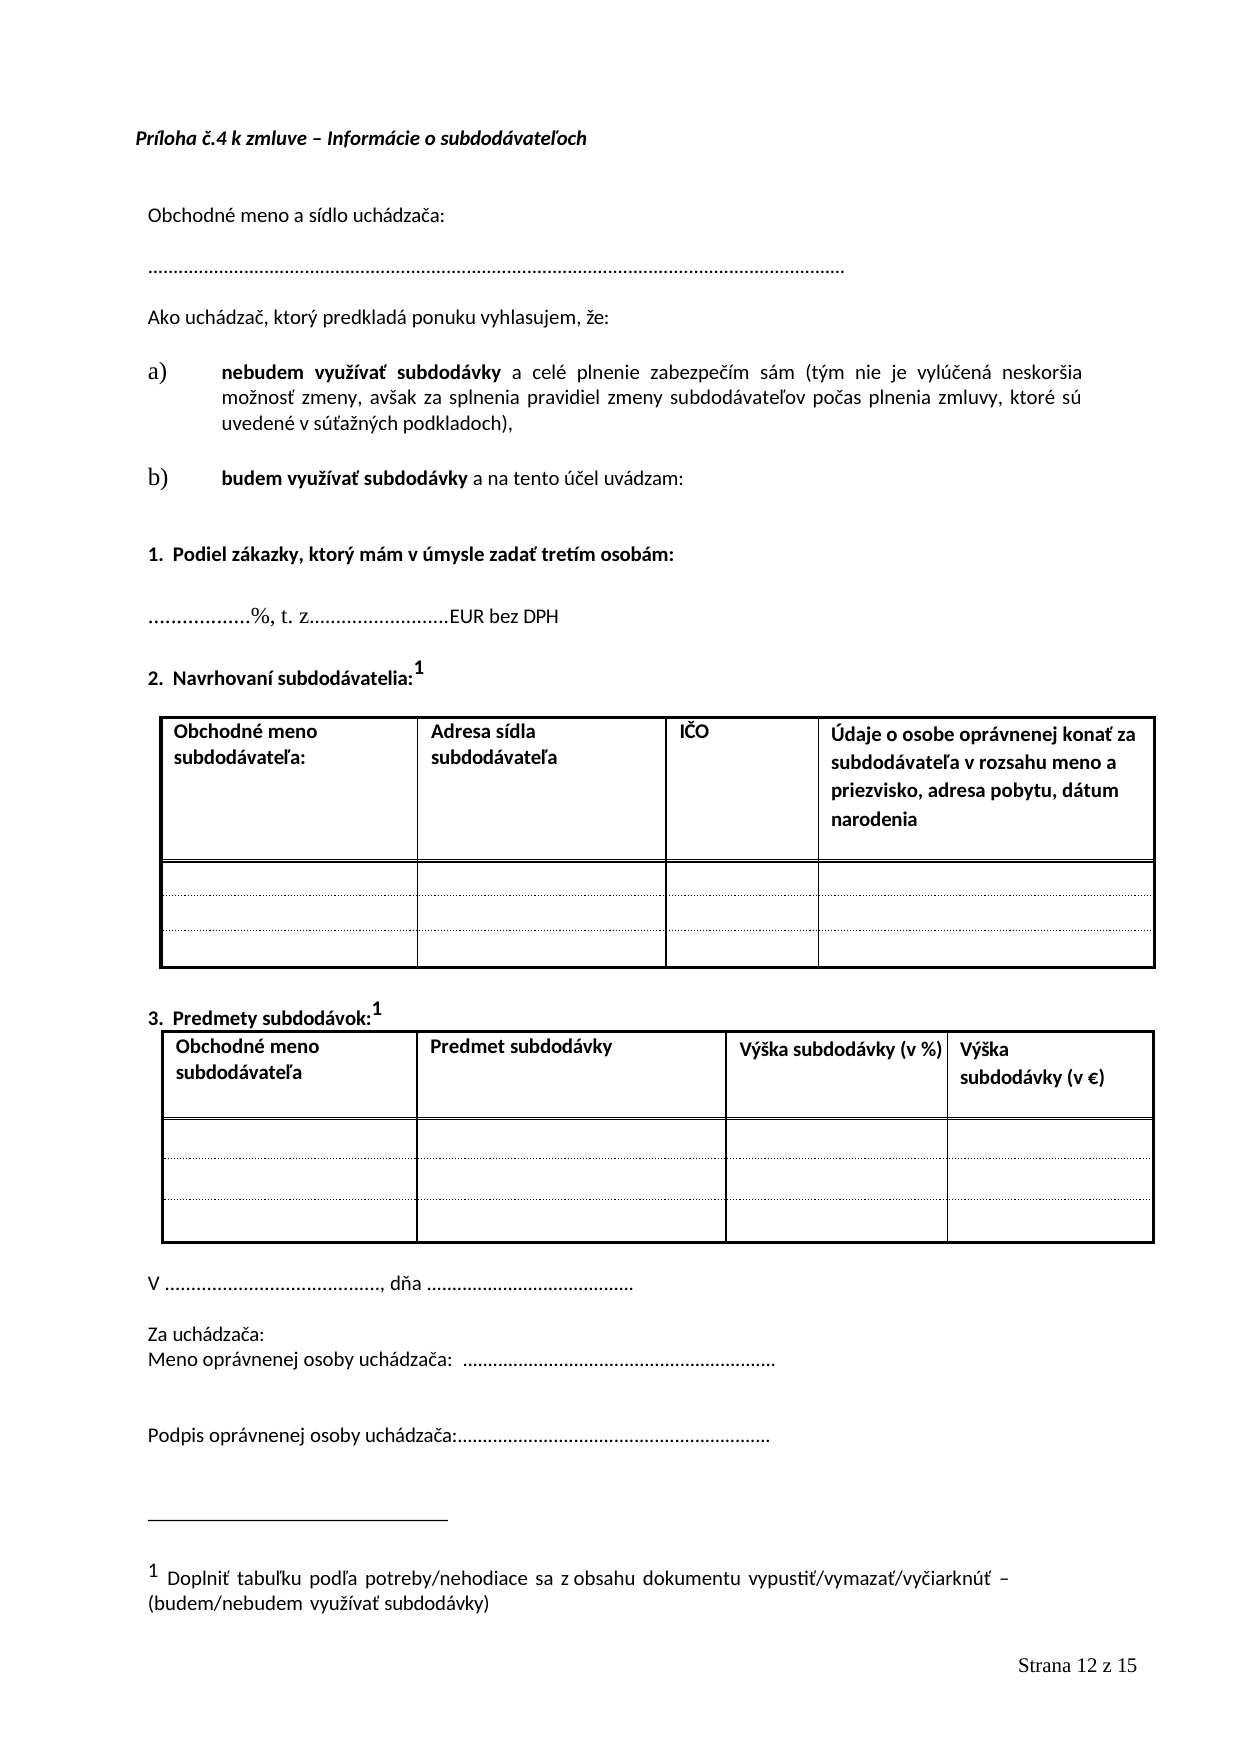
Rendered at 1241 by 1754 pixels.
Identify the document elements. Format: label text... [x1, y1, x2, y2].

table_header Výška subdodávky (v %) [727, 1033, 947, 1117]
table_cell [164, 1158, 416, 1199]
table_cell [418, 863, 665, 895]
list nebudem využívať subdodávky a celé plnenie zabezpečím sám (tým nie je vylúčená neskoršia možnosť zmeny, avšak za splnenia pravidiel zmeny subdodávateľov počas plnenia zmluvy, ktoré sú uvedené v súťažných podkladoch), [148, 356, 1082, 435]
list Predmety subdodávok:1 [148, 995, 1163, 1030]
text Meno oprávnenej osoby uchádzača: .............................................................. [148, 1346, 1163, 1372]
text Ako uchádzač, ktorý predkladá ponuku vyhlasujem, že: [148, 304, 1163, 329]
table_cell [667, 930, 818, 966]
table_cell [418, 1120, 725, 1158]
text Za uchádzača: [148, 1321, 1163, 1346]
text Príloha č.4 k zmluve – Informácie o subdodávateľoch [135, 125, 923, 150]
text Podpis oprávnenej osoby uchádzača:.............................................................. [148, 1423, 1163, 1448]
table_header Predmet subdodávky [418, 1033, 725, 1117]
table_cell [819, 895, 1153, 930]
text .......................................................................................................................................... [148, 253, 1163, 278]
subtitle Podiel zákazky, ktorý mám v úmysle zadať tretím osobám: [148, 542, 1163, 567]
table_cell [418, 895, 665, 930]
table_header Obchodné meno subdodávateľa [164, 1033, 416, 1117]
table_header Adresa sídla subdodávateľa [418, 719, 665, 859]
table_cell [667, 895, 818, 930]
text 1 Doplniť tabuľku podľa potreby/nehodiace sa z obsahu dokumentu vypustiť/vymazať/vyčiarknúť – (budem/nebudem využívať subdodávky) [148, 1557, 1163, 1616]
table_cell [727, 1199, 947, 1241]
text ..................%, t. z EUR bez DPH [148, 602, 1163, 628]
table_header Výška subdodávky (v €) [948, 1033, 1152, 1117]
table_cell [948, 1158, 1152, 1199]
text V ........................................., dňa ......................................... [148, 1270, 1163, 1296]
table_header Obchodné meno subdodávateľa: [163, 719, 417, 859]
table_cell [164, 1199, 416, 1241]
table_cell [727, 1158, 947, 1199]
table_cell [418, 1199, 725, 1241]
table_cell [819, 930, 1153, 966]
table_cell [948, 1199, 1152, 1241]
table_cell [727, 1120, 947, 1158]
text Obchodné meno a sídlo uchádzača: [148, 202, 1163, 228]
list budem využívať subdodávky a na tento účel uvádzam: [148, 462, 1163, 491]
table_header IČO [667, 719, 818, 859]
table_cell [819, 863, 1153, 895]
table_cell [667, 863, 818, 895]
table_cell [418, 930, 665, 966]
table_cell [418, 1158, 725, 1199]
table_cell [948, 1120, 1152, 1158]
table_cell [164, 1120, 416, 1158]
table_cell [163, 863, 417, 895]
table_header Údaje o osobe oprávnenej konať za subdodávateľa v rozsahu meno a priezvisko, adresa pobytu, dátum narodenia [819, 719, 1153, 859]
table_cell [163, 895, 417, 930]
subtitle Navrhovaní subdodávatelia:1 [148, 654, 1163, 690]
table_cell [163, 930, 417, 966]
